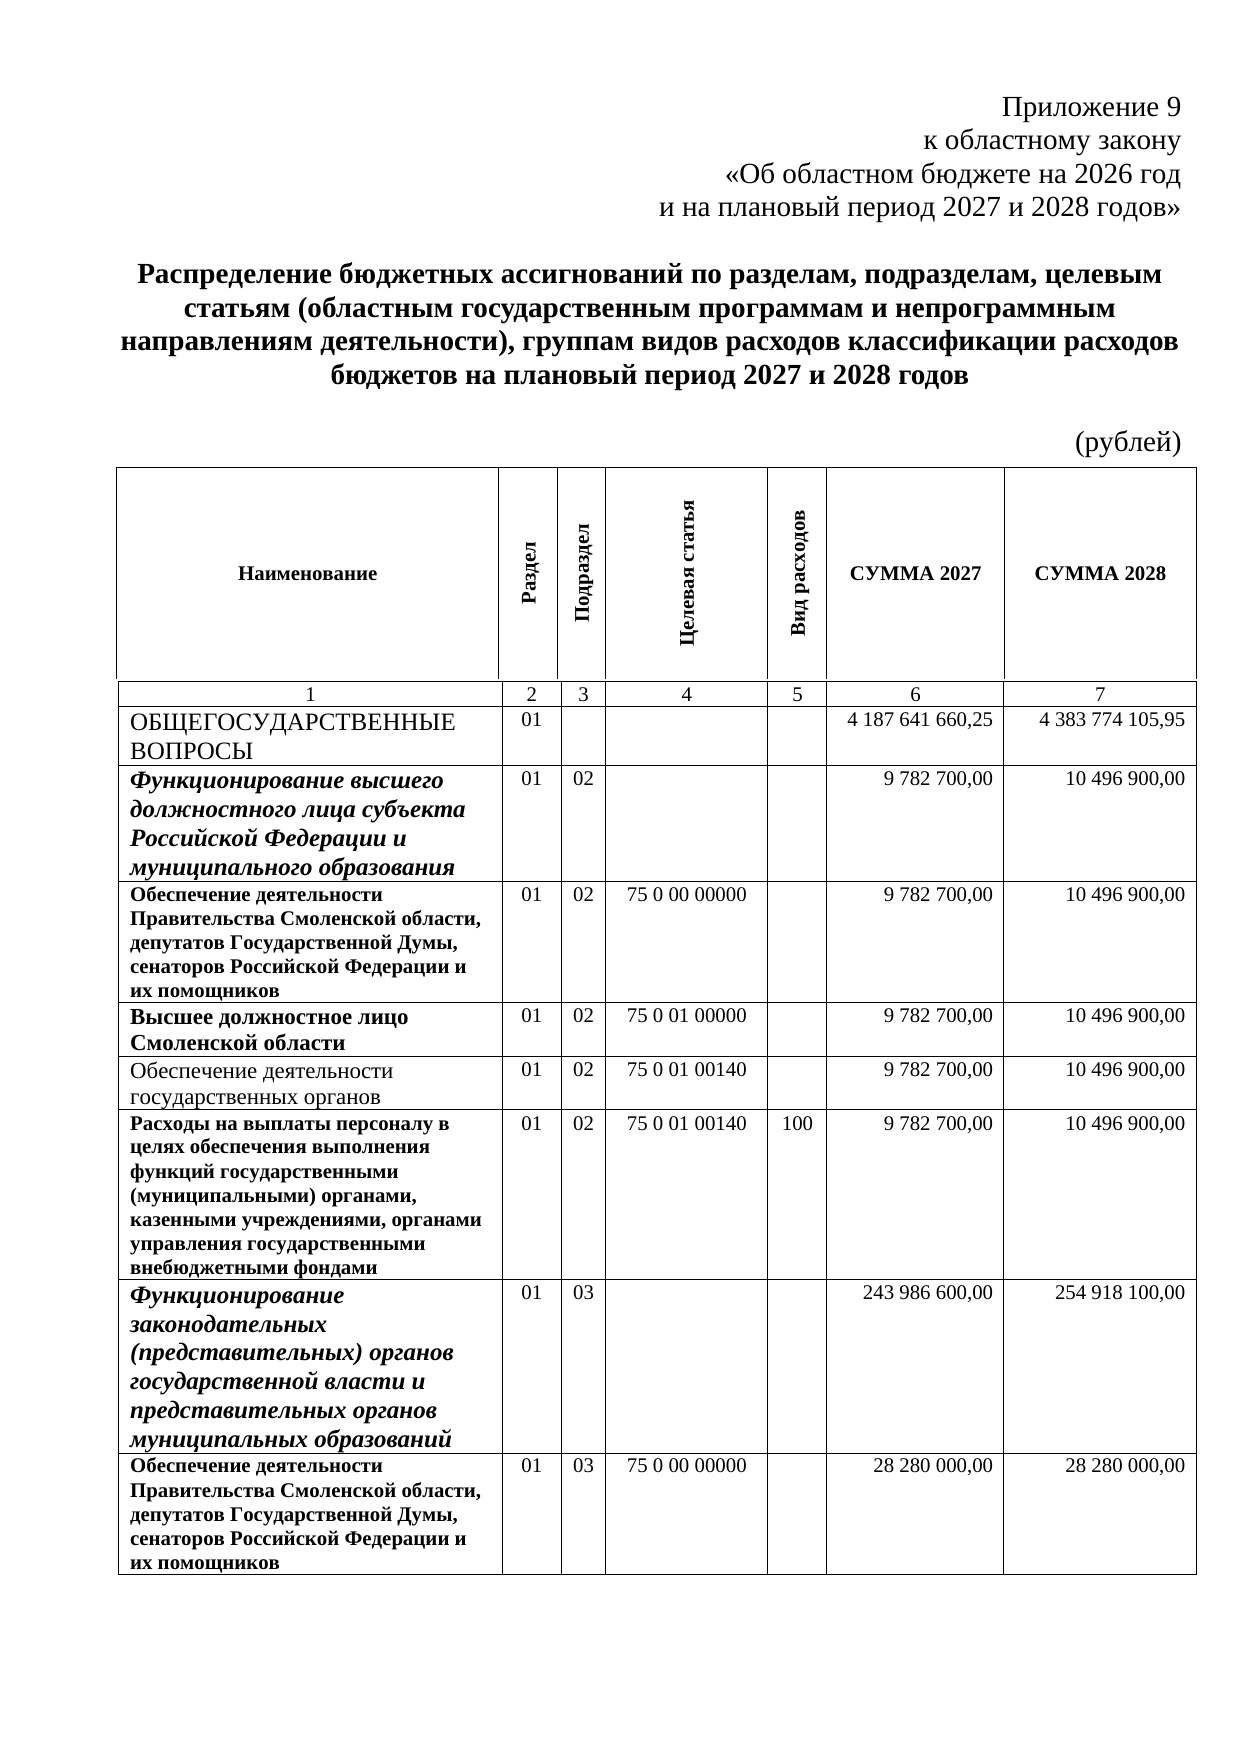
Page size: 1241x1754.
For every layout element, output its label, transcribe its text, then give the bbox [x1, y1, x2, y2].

table_cell [562, 707, 605, 764]
table_cell 01 [503, 1057, 561, 1109]
text Приложение 9 [118, 89, 1181, 122]
table_cell 03 [562, 1454, 605, 1574]
table_cell 02 [562, 1057, 605, 1109]
text и на плановый период 2027 и 2028 годов» [118, 189, 1181, 223]
table_cell [606, 707, 767, 764]
table_cell [606, 1280, 767, 1452]
table_cell 03 [562, 1280, 605, 1452]
table_cell Высшее должностное лицо Смоленской области [119, 1003, 502, 1056]
table_cell 10 496 900,00 [1004, 766, 1196, 881]
text к областному закону [118, 122, 1181, 156]
table_cell 9 782 700,00 [827, 766, 1003, 881]
table_cell 4 187 641 660,25 [827, 707, 1003, 764]
text «Об областном бюджете на 2026 год [118, 156, 1181, 189]
table_header Подраздел [558, 468, 605, 678]
table_header 1 [119, 682, 502, 706]
text (рублей) [118, 424, 1181, 458]
table_cell 254 918 100,00 [1004, 1280, 1196, 1452]
table_cell 9 782 700,00 [827, 1003, 1003, 1056]
table_cell [768, 766, 826, 881]
table_cell [768, 707, 826, 764]
table_cell 01 [503, 1110, 561, 1279]
table_cell Функционирование высшего должностного лица субъекта Российской Федерации и муниципального образования [119, 766, 502, 881]
table_cell ОБЩЕГОСУДАРСТВЕННЫЕ ВОПРОСЫ [119, 707, 502, 764]
table_header 7 [1004, 682, 1196, 706]
table_cell [768, 1280, 826, 1452]
table_cell Обеспечение деятельности Правительства Смоленской области, депутатов Государственной Думы, сенаторов Российской Федерации и их помощников [119, 882, 502, 1002]
table_cell Обеспечение деятельности Правительства Смоленской области, депутатов Государственной Думы, сенаторов Российской Федерации и их помощников [119, 1454, 502, 1574]
table_cell 10 496 900,00 [1004, 1003, 1196, 1056]
table_cell 01 [503, 1280, 561, 1452]
table_header СУММА 2028 [1005, 468, 1196, 678]
table_cell 9 782 700,00 [827, 1057, 1003, 1109]
table_cell 02 [562, 1110, 605, 1279]
table_cell 02 [562, 882, 605, 1002]
table_cell 01 [503, 1003, 561, 1056]
table_header Целевая статья [606, 468, 767, 678]
table_header 3 [562, 682, 605, 706]
table_header 5 [768, 682, 826, 706]
table_cell 10 496 900,00 [1004, 1110, 1196, 1279]
table_header 2 [503, 682, 561, 706]
text Распределение бюджетных ассигнований по разделам, подразделам, целевым статьям (областным государственным программам и непрограммным направлениям деятельности), группам видов расходов классификации расходов бюджетов на плановый период 2027 и 2028 годов [118, 256, 1181, 391]
table_cell 75 0 01 00000 [606, 1003, 767, 1056]
table_cell 02 [562, 766, 605, 881]
table_cell 02 [562, 1003, 605, 1056]
table_cell 4 383 774 105,95 [1004, 707, 1196, 764]
table_cell 243 986 600,00 [827, 1280, 1003, 1452]
table_cell 75 0 01 00140 [606, 1110, 767, 1279]
table_cell 10 496 900,00 [1004, 1057, 1196, 1109]
table_cell [768, 1003, 826, 1056]
table_cell 75 0 00 00000 [606, 1454, 767, 1574]
table_cell 75 0 00 00000 [606, 882, 767, 1002]
table_cell 28 280 000,00 [827, 1454, 1003, 1574]
table_header Наименование [117, 468, 498, 678]
table_header Раздел [499, 468, 557, 678]
table_cell 10 496 900,00 [1004, 882, 1196, 1002]
table_cell Функционирование законодательных (представительных) органов государственной власти и представительных органов муниципальных образований [119, 1280, 502, 1452]
table_header Вид расходов [768, 468, 826, 678]
table_cell 9 782 700,00 [827, 1110, 1003, 1279]
table_cell 01 [503, 882, 561, 1002]
table_cell 28 280 000,00 [1004, 1454, 1196, 1574]
table_cell 01 [503, 766, 561, 881]
table_cell 01 [503, 1454, 561, 1574]
table_header 4 [606, 682, 767, 706]
table_cell [768, 1057, 826, 1109]
table_cell [768, 1454, 826, 1574]
table_cell [606, 766, 767, 881]
table_cell Обеспечение деятельности государственных органов [119, 1057, 502, 1109]
table_cell 01 [503, 707, 561, 764]
table_header 6 [827, 682, 1003, 706]
table_header СУММА 2027 [827, 468, 1004, 678]
table_cell 9 782 700,00 [827, 882, 1003, 1002]
table_cell 100 [768, 1110, 826, 1279]
table_cell 75 0 01 00140 [606, 1057, 767, 1109]
table_cell [768, 882, 826, 1002]
